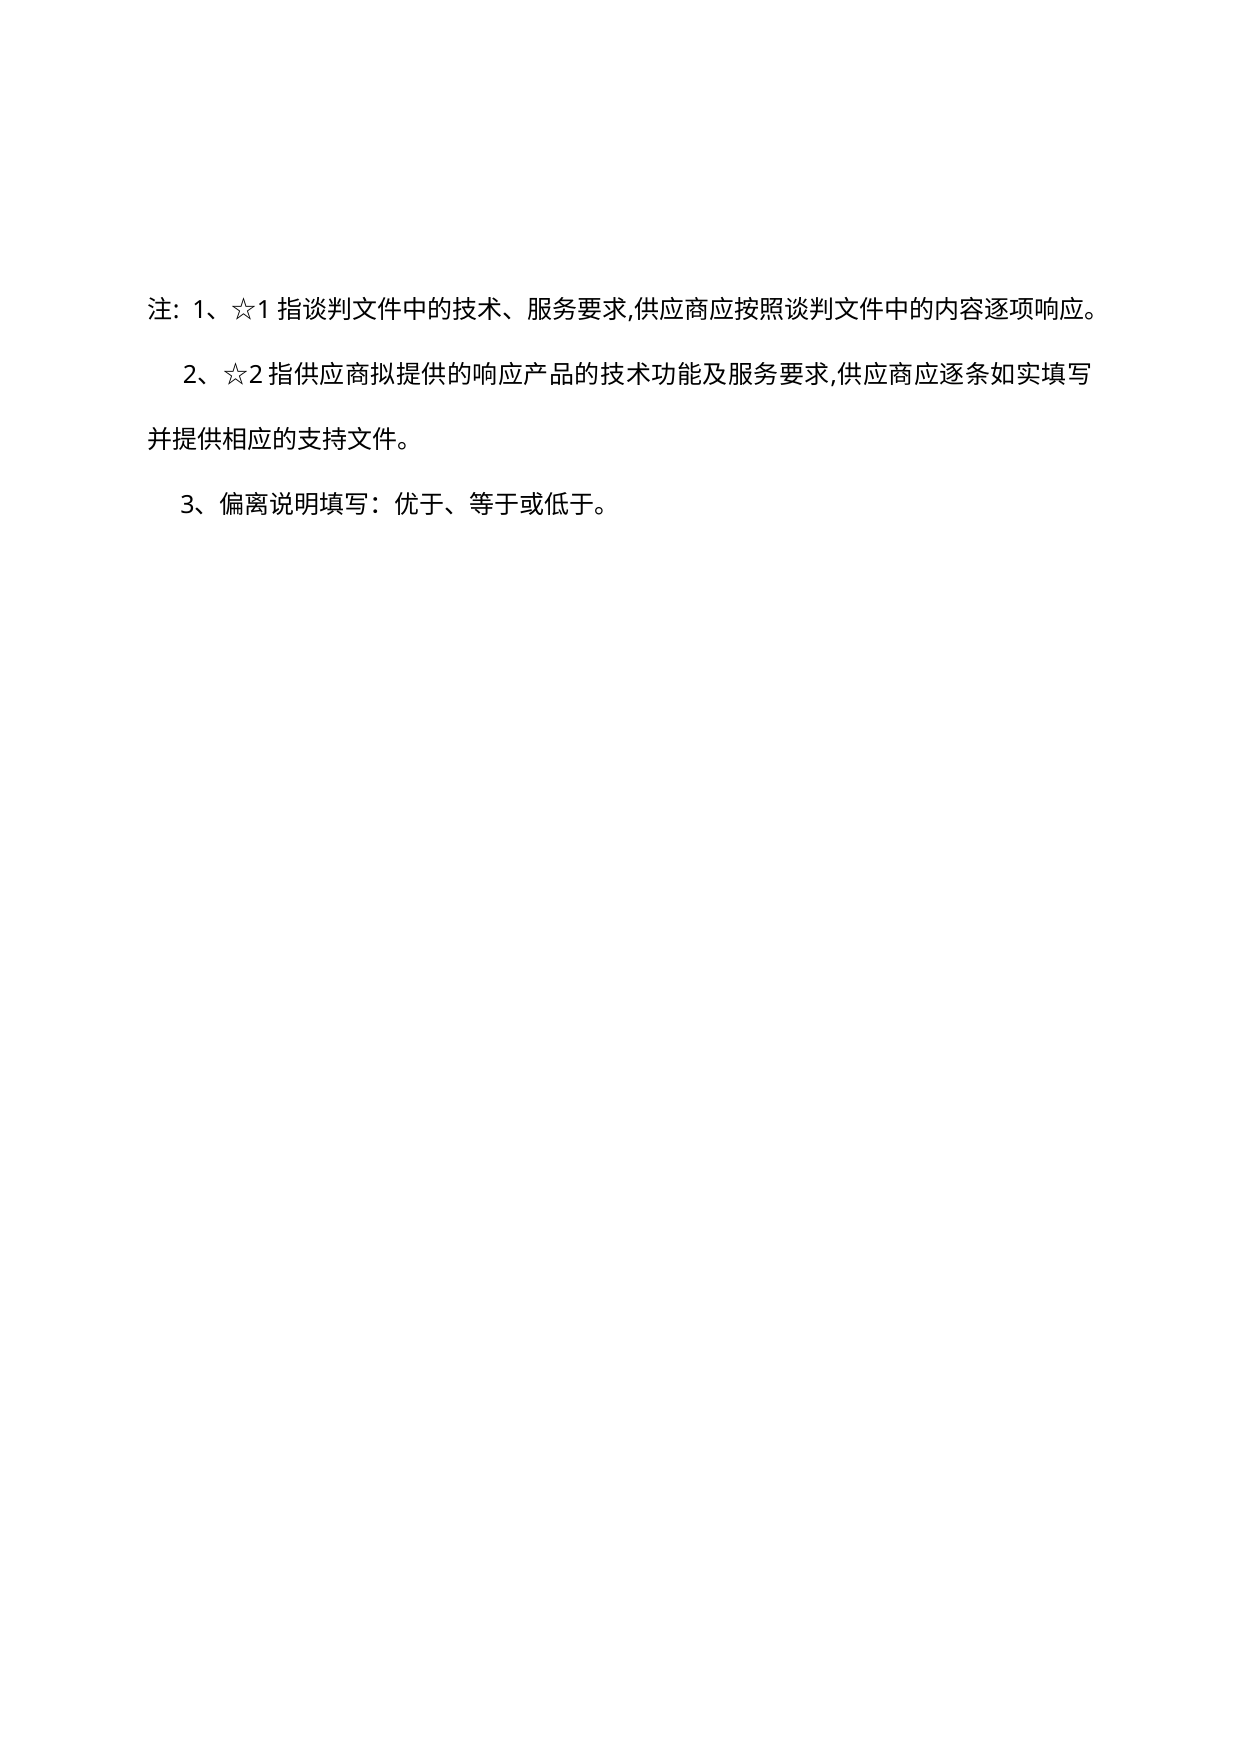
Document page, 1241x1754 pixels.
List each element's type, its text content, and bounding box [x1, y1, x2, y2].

text 注: 1、☆1 指谈判文件中的技术、服务要求,供应商应按照谈判文件中的内容逐项响应。 [148, 275, 1093, 340]
text 2、☆2指供应商拟提供的响应产品的技术功能及服务要求,供应商应逐条如实填写并提供相应的支持文件。 [148, 340, 1093, 470]
text 3、偏离说明填写：优于、等于或低于。 [148, 470, 1093, 535]
